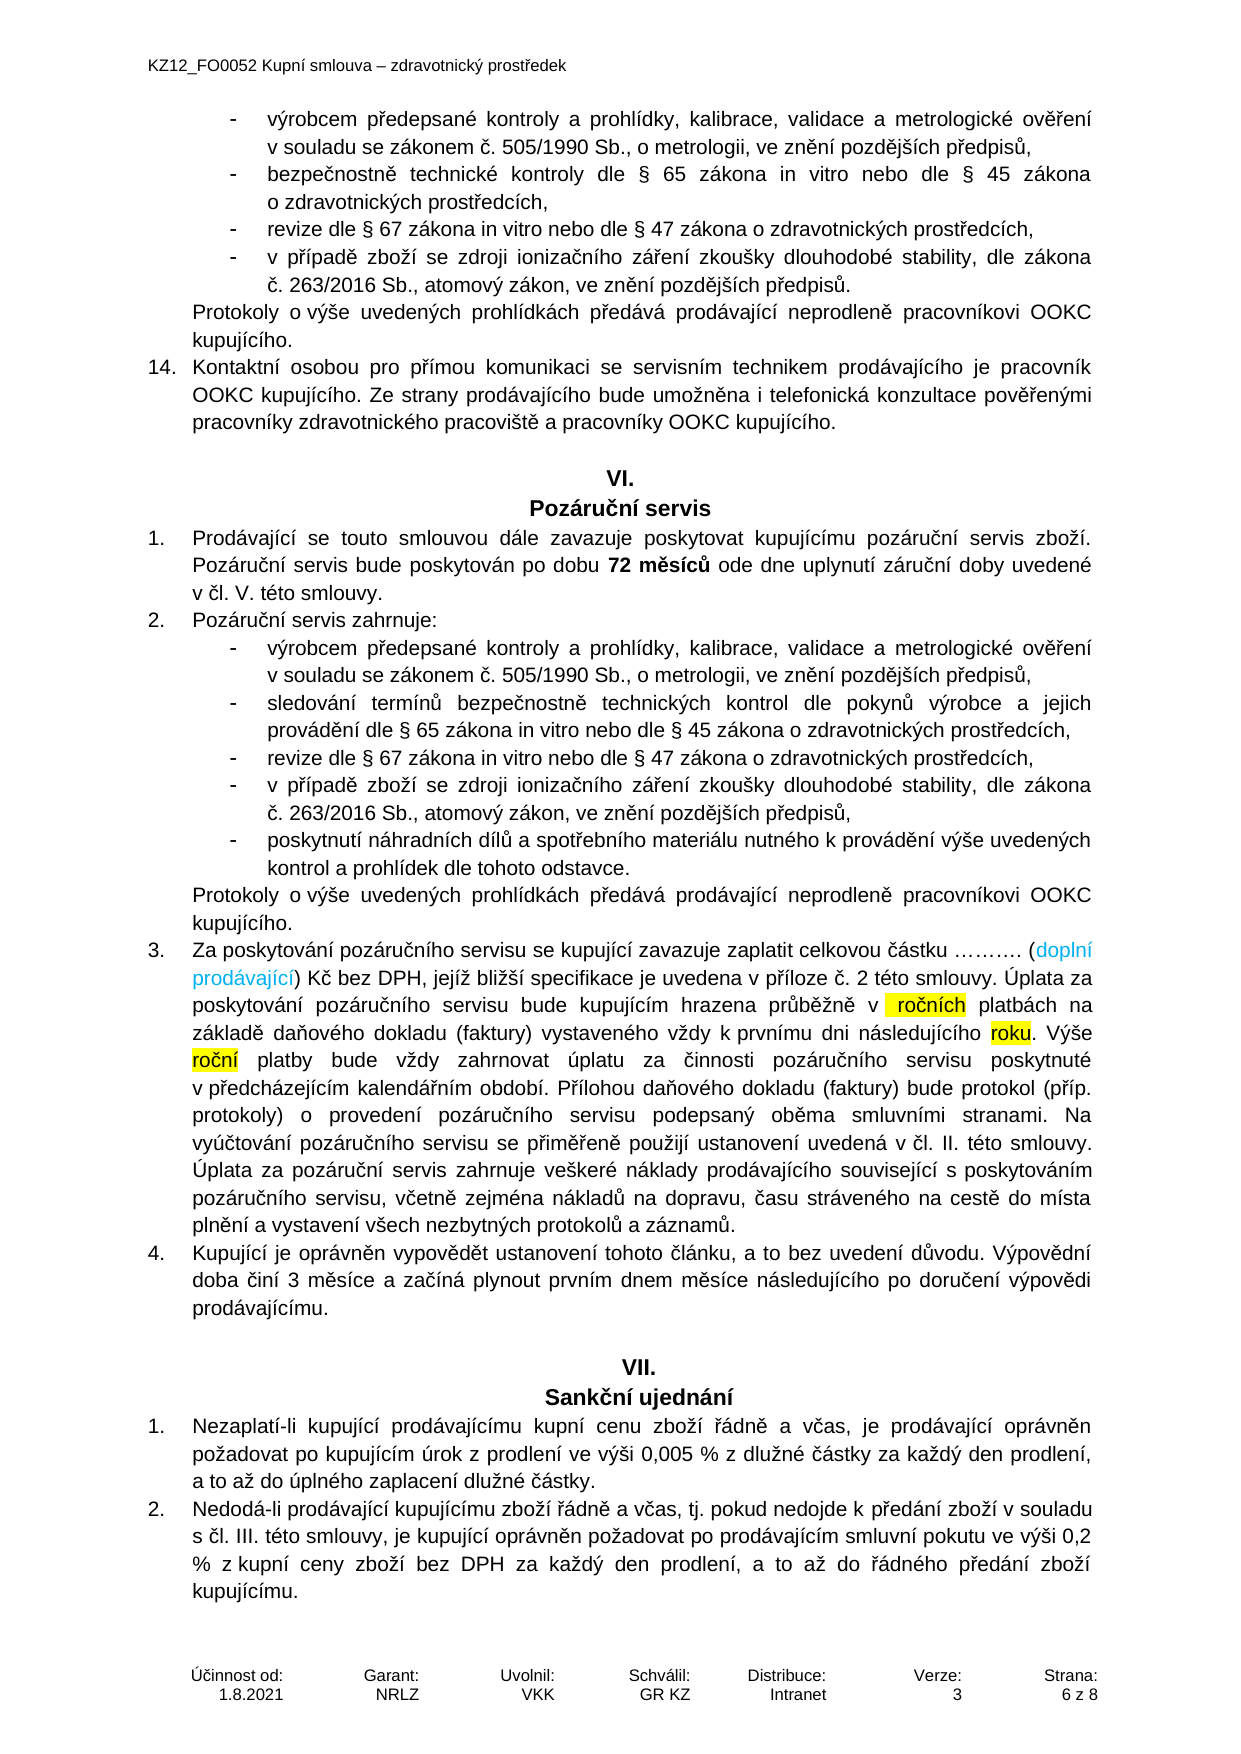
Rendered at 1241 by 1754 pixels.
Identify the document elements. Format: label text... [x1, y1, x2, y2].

list Kupující je oprávněn vypovědět ustanovení tohoto článku, a to bez uvedení důvodu. Výpovědní doba činí 3 měsíce a začíná plynout prvním dnem měsíce následujícího po doručení výpovědi prodávajícímu. [148, 1241, 1093, 1320]
list výrobcem předepsané kontroly a prohlídky, kalibrace, validace a metrologické ověření v souladu se zákonem č. 505/1990 Sb., o metrologii, ve znění pozdějších předpisů, [229, 635, 1093, 687]
list poskytnutí náhradních dílů a spotřebního materiálu nutného k provádění výše uvedených kontrol a prohlídek dle tohoto odstavce. [229, 828, 1093, 880]
list Pozáruční servis zahrnuje: [148, 608, 1093, 632]
text Protokoly o výše uvedených prohlídkách předává prodávající neprodleně pracovníkovi OOKC kupujícího. [192, 300, 1093, 351]
list revize dle § 67 zákona in vitro nebo dle § 47 zákona o zdravotnických prostředcích, [229, 217, 1093, 241]
text VII. [185, 1353, 1093, 1380]
list v případě zboží se zdroji ionizačního záření zkoušky dlouhodobé stability, dle zákona č. 263/2016 Sb., atomový zákon, ve znění pozdějších předpisů. [229, 245, 1093, 296]
list Nedodá-li prodávající kupujícímu zboží řádně a včas, tj. pokud nedojde k předání zboží v souladu s čl. III. této smlouvy, je kupující oprávněn požadovat po prodávajícím smluvní pokutu ve výši 0,2 % z kupní ceny zboží bez DPH za každý den prodlení, a to až do řádného předání zboží kupujícímu. [148, 1496, 1093, 1603]
text VI. [148, 465, 1093, 491]
list výrobcem předepsané kontroly a prohlídky, kalibrace, validace a metrologické ověření v souladu se zákonem č. 505/1990 Sb., o metrologii, ve znění pozdějších předpisů, [229, 107, 1093, 158]
list Prodávající se touto smlouvou dále zavazuje poskytovat kupujícímu pozáruční servis zboží. Pozáruční servis bude poskytován po dobu 72 měsíců ode dne uplynutí záruční doby uvedené v čl. V. této smlouvy. [148, 525, 1093, 604]
list Za poskytování pozáručního servisu se kupující zavazuje zaplatit celkovou částku ………. (doplní prodávající) Kč bez DPH, jejíž bližší specifikace je uvedena v příloze č. 2 této smlouvy. Úplata za poskytování pozáručního servisu bude kupujícím hrazena průběžně v ročních platbách na základě daňového dokladu (faktury) vystaveného vždy k prvnímu dni následujícího roku. Výše roční platby bude vždy zahrnovat úplatu za činnosti pozáručního servisu poskytnuté v předcházejícím kalendářním období. Přílohou daňového dokladu (faktury) bude protokol (příp. protokoly) o provedení pozáručního servisu podepsaný oběma smluvními stranami. Na vyúčtování pozáručního servisu se přiměřeně použijí ustanovení uvedená v čl. II. této smlouvy. Úplata za pozáruční servis zahrnuje veškeré náklady prodávajícího související s poskytováním pozáručního servisu, včetně zejména nákladů na dopravu, času stráveného na cestě do místa plnění a vystavení všech nezbytných protokolů a záznamů. [148, 938, 1093, 1237]
text Pozáruční servis [148, 495, 1093, 521]
text Protokoly o výše uvedených prohlídkách předává prodávající neprodleně pracovníkovi OOKC kupujícího. [192, 883, 1093, 935]
list v případě zboží se zdroji ionizačního záření zkoušky dlouhodobé stability, dle zákona č. 263/2016 Sb., atomový zákon, ve znění pozdějších předpisů, [229, 773, 1093, 825]
list revize dle § 67 zákona in vitro nebo dle § 47 zákona o zdravotnických prostředcích, [229, 746, 1093, 769]
text Sankční ujednání [185, 1384, 1093, 1410]
list bezpečnostně technické kontroly dle § 65 zákona in vitro nebo dle § 45 zákona o zdravotnických prostředcích, [229, 162, 1093, 214]
list Kontaktní osobou pro přímou komunikaci se servisním technikem prodávajícího je pracovník OOKC kupujícího. Ze strany prodávajícího bude umožněna i telefonická konzultace pověřenými pracovníky zdravotnického pracoviště a pracovníky OOKC kupujícího. [148, 355, 1093, 434]
list sledování termínů bezpečnostně technických kontrol dle pokynů výrobce a jejich provádění dle § 65 zákona in vitro nebo dle § 45 zákona o zdravotnických prostředcích, [229, 690, 1093, 742]
list Nezaplatí-li kupující prodávajícímu kupní cenu zboží řádně a včas, je prodávající oprávněn požadovat po kupujícím úrok z prodlení ve výši 0,005 % z dlužné částky za každý den prodlení, a to až do úplného zaplacení dlužné částky. [148, 1414, 1093, 1493]
